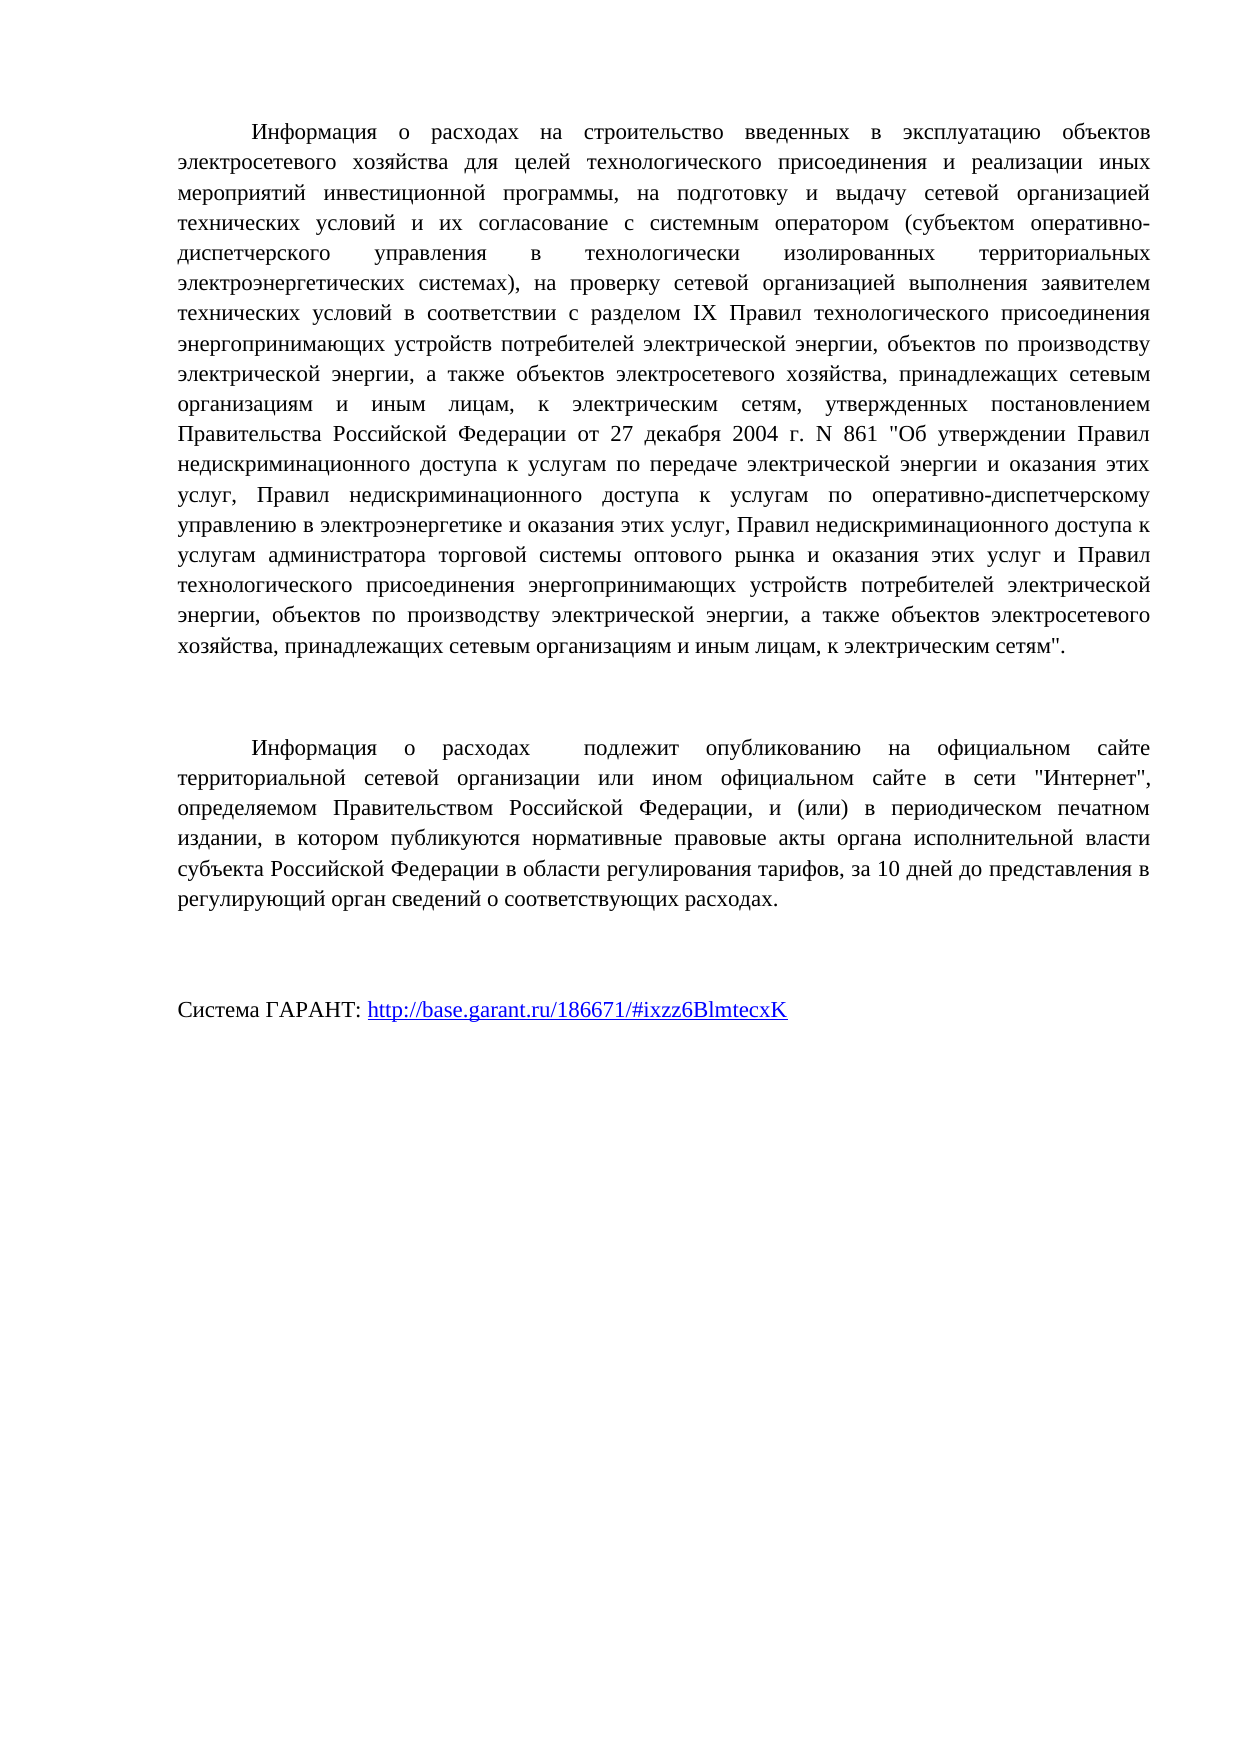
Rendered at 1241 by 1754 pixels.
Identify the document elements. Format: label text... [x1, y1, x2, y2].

text Информация о расходах подлежит опубликованию на официальном сайте территориальной сетевой организации или ином официальном сайте в сети "Интернет", определяемом Правительством Российской Федерации, и (или) в периодическом печатном издании, в котором публикуются нормативные правовые акты органа исполнительной власти субъекта Российской Федерации в области регулирования тарифов, за 10 дней до представления в регулирующий орган сведений о соответствующих расходах. [177, 734, 1152, 911]
text Информация о расходах на строительство введенных в эксплуатацию объектов электросетевого хозяйства для целей технологического присоединения и реализации иных мероприятий инвестиционной программы, на подготовку и выдачу сетевой организацией технических условий и их согласование с системным оператором (субъектом оперативно-диспетчерского управления в технологически изолированных территориальных электроэнергетических системах), на проверку сетевой организацией выполнения заявителем технических условий в соответствии с разделом IX Правил технологического присоединения энергопринимающих устройств потребителей электрической энергии, объектов по производству электрической энергии, а также объектов электросетевого хозяйства, принадлежащих сетевым организациям и иным лицам, к электрическим сетям, утвержденных постановлением Правительства Российской Федерации от 27 декабря 2004 г. N 861 "Об утверждении Правил недискриминационного доступа к услугам по передаче электрической энергии и оказания этих услуг, Правил недискриминационного доступа к услугам по оперативно-диспетчерскому управлению в электроэнергетике и оказания этих услуг, Правил недискриминационного доступа к услугам администратора торговой системы оптового рынка и оказания этих услуг и Правил технологического присоединения энергопринимающих устройств потребителей электрической энергии, объектов по производству электрической энергии, а также объектов электросетевого хозяйства, принадлежащих сетевым организациям и иным лицам, к электрическим сетям". [177, 118, 1152, 658]
text Система ГАРАНТ: http://base.garant.ru/186671/#ixzz6BlmtecxK [177, 936, 1152, 1023]
